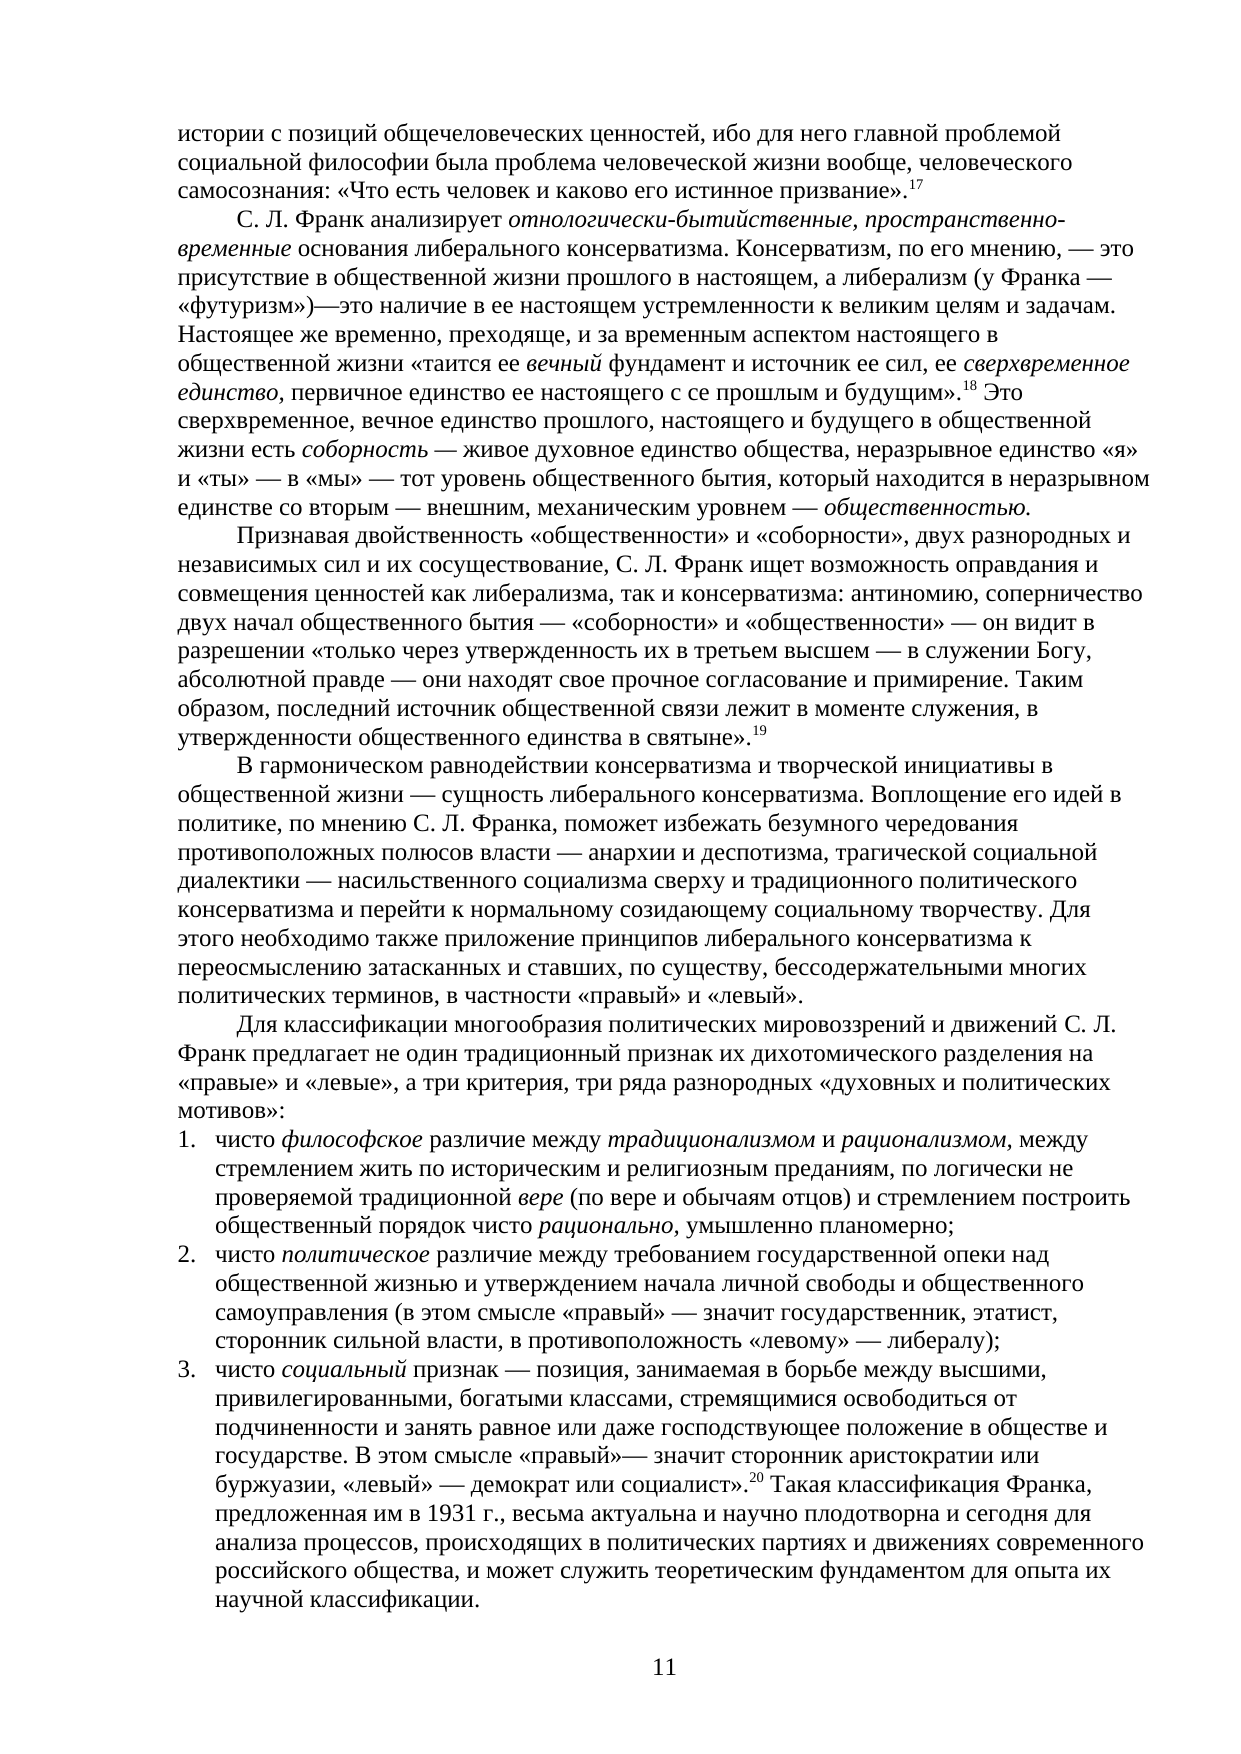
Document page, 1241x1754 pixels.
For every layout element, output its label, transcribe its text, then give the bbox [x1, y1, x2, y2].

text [177, 118, 1152, 204]
list чисто философское различие между традиционализмом и рационализмом, между стремлением жить по историческим и религиозным преданиям, по логически не проверяемой традиционной вере (по вере и обычаям отцов) и стремлением построить общественный порядок чисто рационально, умышленно планомерно; [177, 1124, 1152, 1239]
text С. Л. Франк анализирует отнологически-бытийственные, пространственно-временные основания либерального консерватизма. Консерватизм, по его мнению, — это присутствие в общественной жизни прошлого в настоящем, а либерализм (у Франка — «футуризм»)—это наличие в ее настоящем устремленности к великим целям и задачам. Настоящее же временно, преходяще, и за временным аспектом настоящего в общественной жизни «таится ее вечный фундамент и источник ее сил, ее сверхвременное единство, первичное единство ее настоящего с се прошлым и будущим».18 Это сверхвременное, вечное единство прошлого, настоящего и будущего в общественной жизни есть соборность — живое духовное единство общества, неразрывное единство «я» и «ты» — в «мы» — тот уровень общественного бытия, который находится в неразрывном единстве со вторым — внешним, механическим уровнем — общественностью. [177, 204, 1152, 521]
text Для классификации многообразия политических мировоззрений и движений С. Л. Франк предлагает не один традиционный признак их дихотомического разделения на «правые» и «левые», а три критерия, три ряда разнородных «духовных и политических мотивов»: [177, 1009, 1152, 1124]
text В гармоническом равнодействии консерватизма и творческой инициативы в общественной жизни — сущность либерального консерватизма. Воплощение его идей в политике, по мнению С. Л. Франка, поможет избежать безумного чередования противоположных полюсов власти — анархии и деспотизма, трагической социальной диалектики — насильственного социализма сверху и традиционного политического консерватизма и перейти к нормальному созидающему социальному творчеству. Для этого необходимо также приложение принципов либерального консерватизма к переосмыслению затасканных и ставших, по существу, бессодержательными многих политических терминов, в частности «правый» и «левый». [177, 751, 1152, 1009]
text Признавая двойственность «общественности» и «соборности», двух разнородных и независимых сил и их сосуществование, С. Л. Франк ищет возможность оправдания и совмещения ценностей как либерализма, так и консерватизма: антиномию, соперничество двух начал общественного бытия — «соборности» и «общественности» — он видит в разрешении «только через утвержденность их в третьем высшем — в служении Богу, абсолютной правде — они находят свое прочное согласование и примирение. Таким образом, последний источник общественной связи лежит в моменте служения, в утвержденности общественного единства в святыне».19 [177, 521, 1152, 751]
list чисто политическое различие между требованием государственной опеки над общественной жизнью и утверждением начала личной свободы и общественного самоуправления (в этом смысле «правый» — значит государственник, этатист, сторонник сильной власти, в противоположность «левому» — либералу); [177, 1239, 1152, 1354]
list чисто социальный признак — позиция, занимаемая в борьбе между высшими, привилегированными, богатыми классами, стремящимися освободиться от подчиненности и занять равное или даже господствующее положение в обществе и государстве. В этом смысле «правый»— значит сторонник аристократии или буржуазии, «левый» — демократ или социалист».20 Такая классификация Франка, предложенная им в 1931 г., весьма актуальна и научно плодотворна и сегодня для анализа процессов, происходящих в политических партиях и движениях современного российского общества, и может служить теоретическим фундаментом для опыта их научной классификации. [177, 1354, 1152, 1613]
